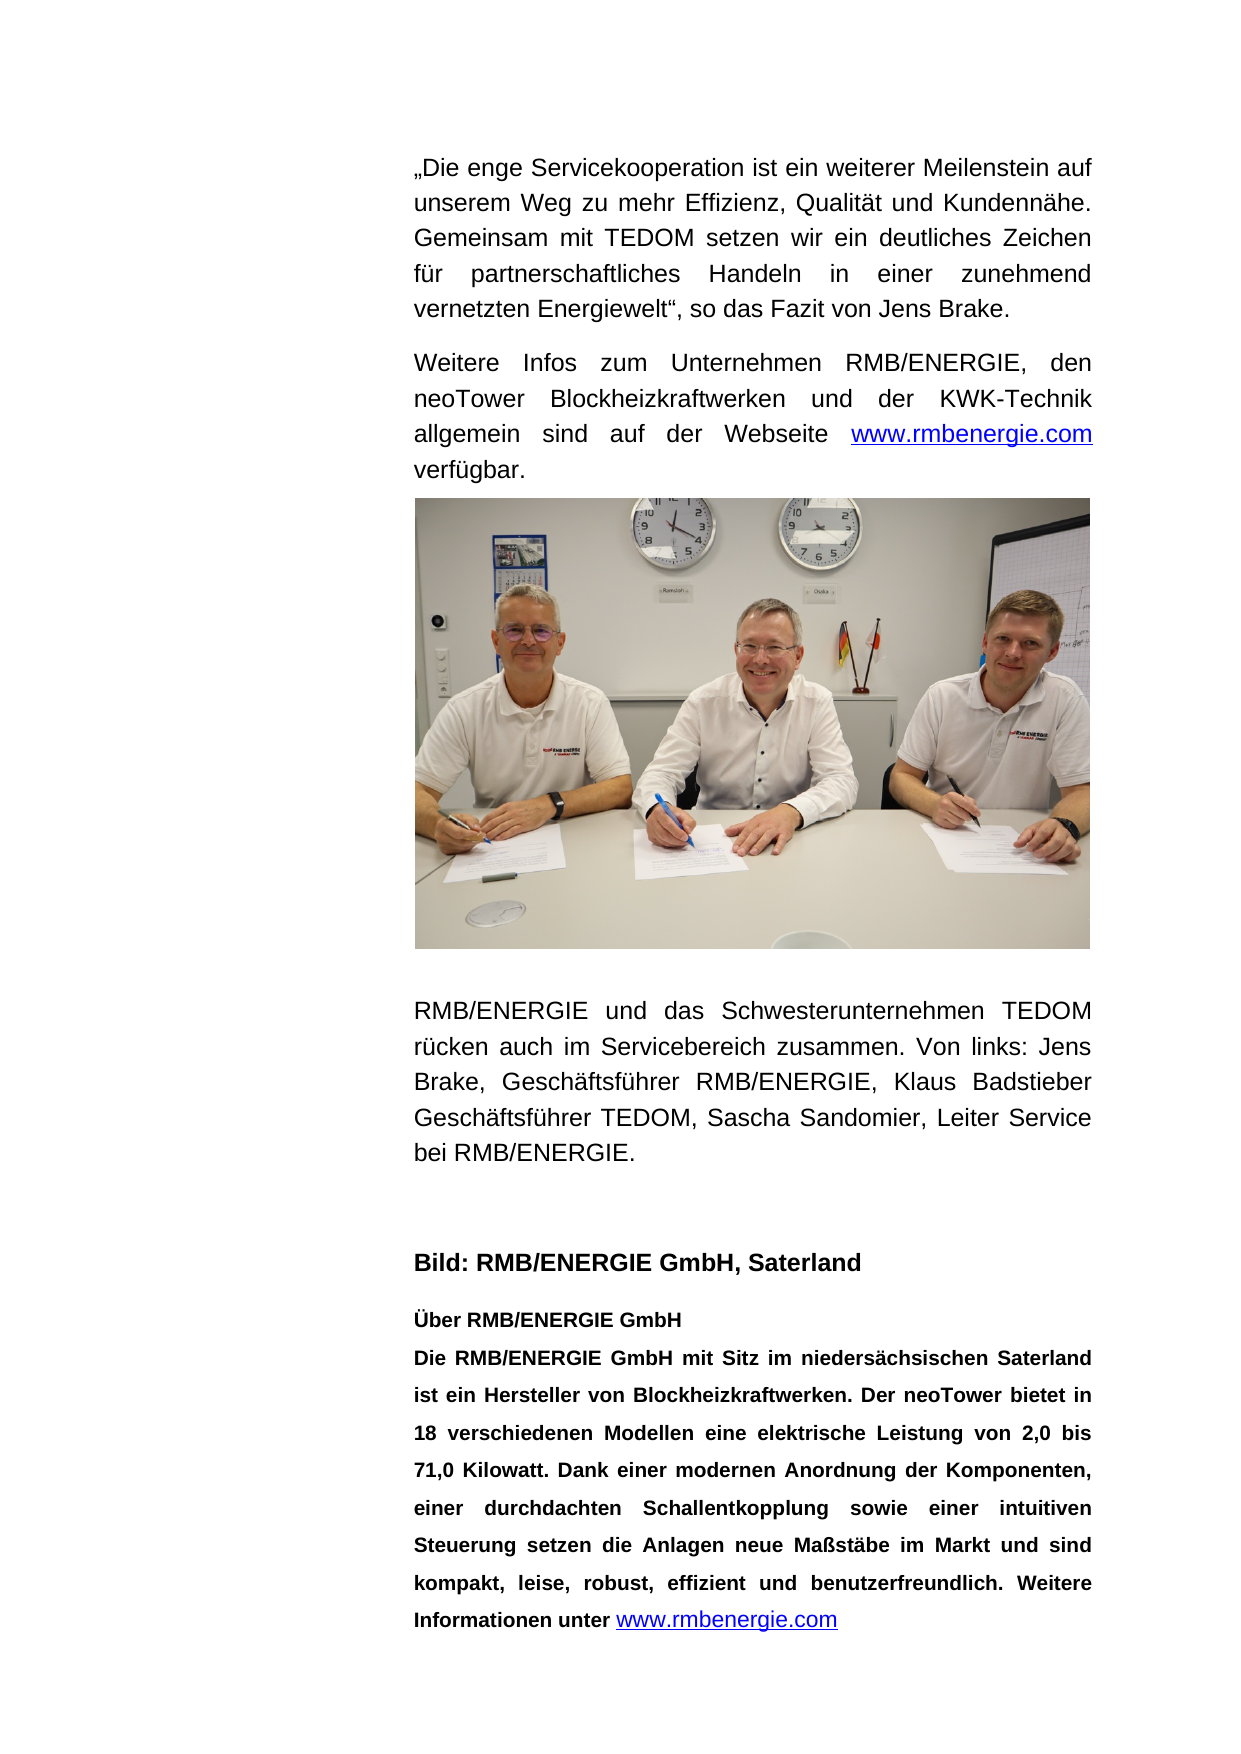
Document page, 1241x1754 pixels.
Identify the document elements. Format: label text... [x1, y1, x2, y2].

list Die RMB/ENERGIE GmbH mit Sitz im niedersächsischen Saterland ist ein Hersteller von Blockheizkraftwerken. Der neoTower bietet in 18 verschiedenen Modellen eine elektrische Leistung von 2,0 bis 71,0 Kilowatt. Dank einer modernen Anordnung der Komponenten, einer durchdachten Schallentkopplung sowie einer intuitiven Steuerung setzen die Anlagen neue Maßstäbe im Markt und sind kompakt, leise, robust, effizient und benutzerfreundlich. Weitere Informationen unter www.rmbenergie.com [413, 1335, 1093, 1635]
list Bild: RMB/ENERGIE GmbH, Saterland [413, 1241, 1093, 1279]
picture [415, 498, 1091, 949]
list Über RMB/ENERGIE GmbH [413, 1298, 1093, 1335]
text „Die enge Servicekooperation ist ein weiterer Meilenstein auf unserem Weg zu mehr Effizienz, Qualität und Kundennähe. Gemeinsam mit TEDOM setzen wir ein deutliches Zeichen für partnerschaftliches Handeln in einer zunehmend vernetzten Energiewelt“, so das Fazit von Jens Brake. [413, 148, 1093, 325]
text Weitere Infos zum Unternehmen RMB/ENERGIE, den neoTower Blockheizkraftwerken und der KWK-Technik allgemein sind auf der Webseite www.rmbenergie.com verfügbar. [413, 343, 1093, 485]
